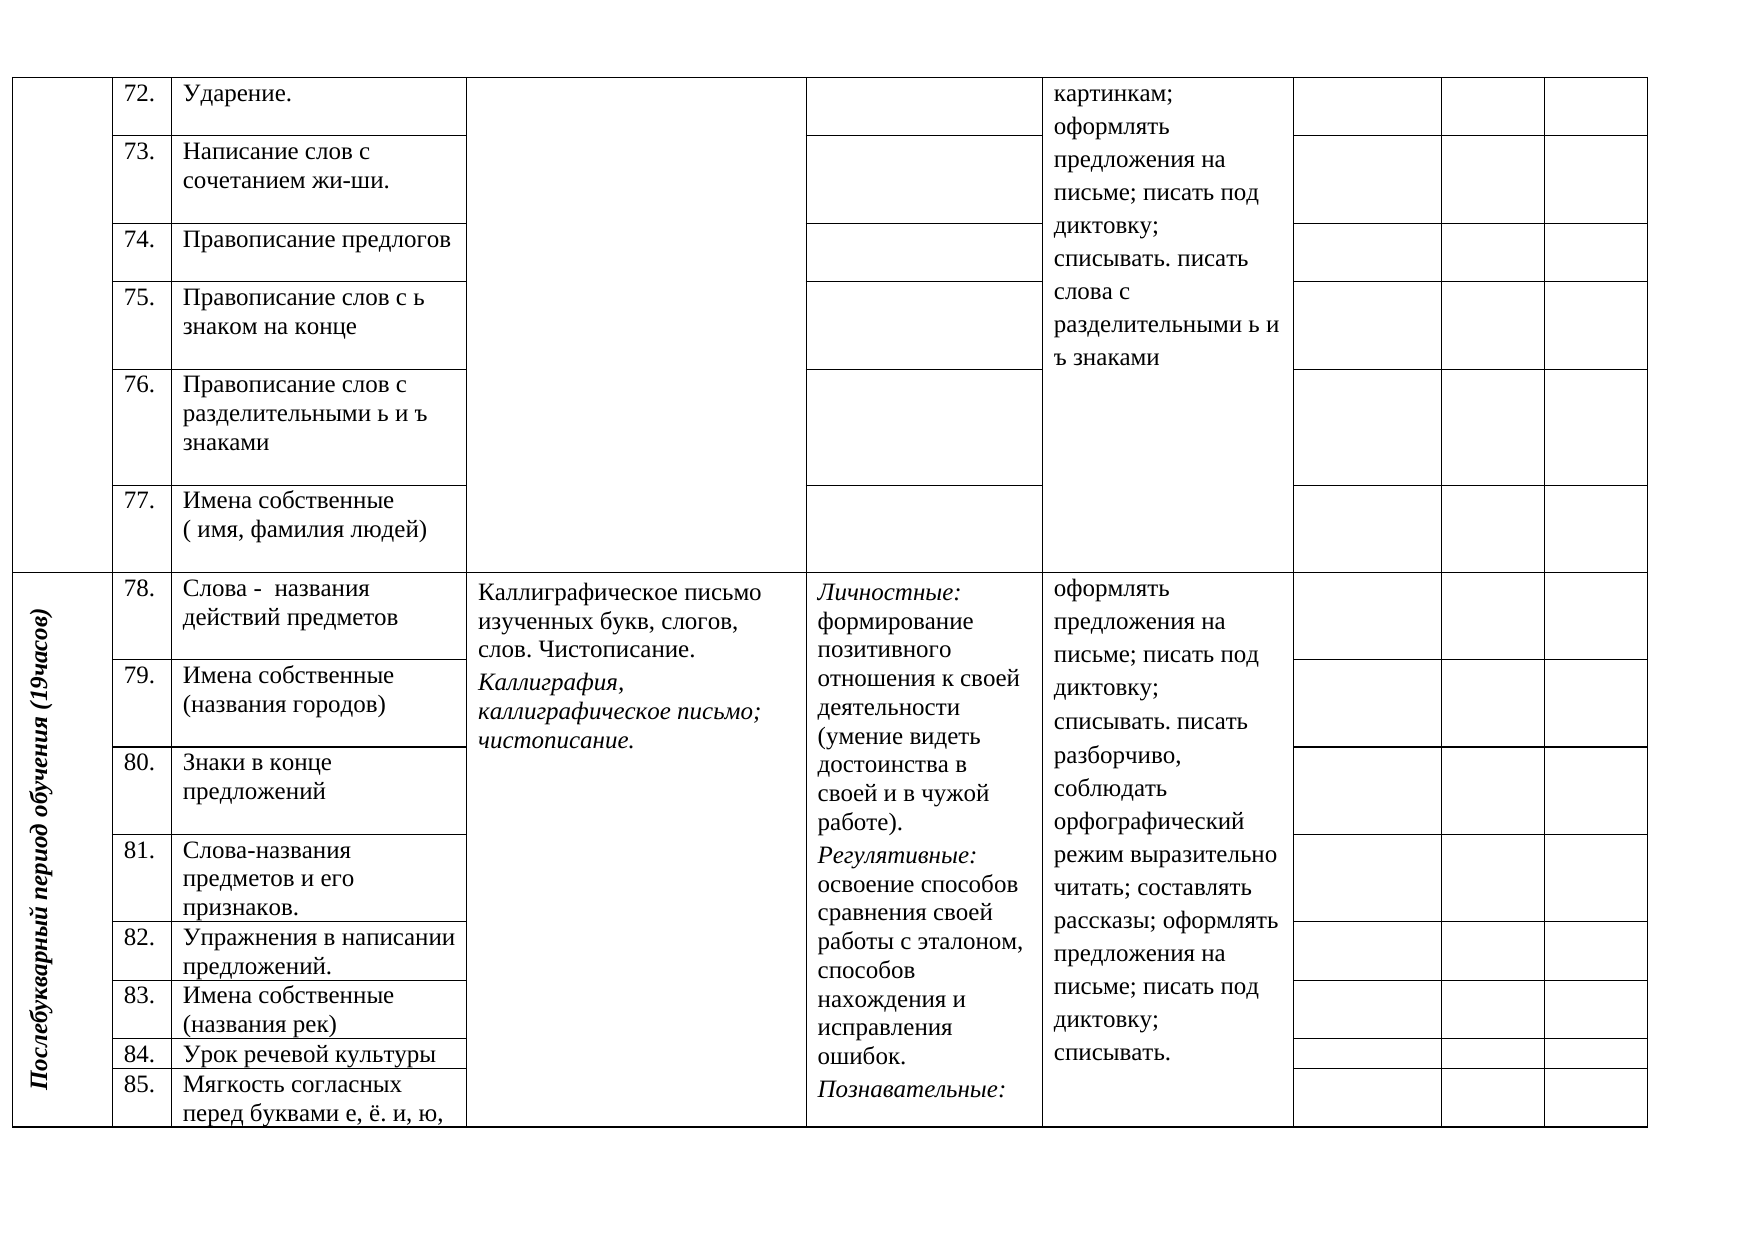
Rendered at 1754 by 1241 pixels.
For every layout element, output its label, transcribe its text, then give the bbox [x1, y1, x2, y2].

table_cell [113, 282, 171, 368]
table_cell [113, 486, 171, 572]
table_cell [1294, 1039, 1441, 1068]
table_cell [1294, 835, 1441, 921]
table_cell [1442, 370, 1544, 484]
table_cell [1294, 1069, 1441, 1126]
table_cell [113, 922, 171, 979]
table_cell Правописание слов с ь знаком на конце [172, 282, 466, 368]
table_cell [1294, 660, 1441, 746]
table_cell [1294, 486, 1441, 572]
table_cell Написание слов с сочетанием жи-ши. [172, 136, 466, 223]
table_cell Личностные: формирование позитивного отношения к своей деятельности (умение видеть достоинства в своей и в чужой работе). Регулятивные: освоение способов сравнения своей работы с эталоном, способов нахождения и исправления ошибок. Познавательные: освоение норм и правил письма. Коммуникативные: умение объяснить достоинства и недостатки в своей и в чужой работе. [807, 573, 1042, 1126]
table_cell [1545, 224, 1647, 281]
table_cell [1442, 224, 1544, 281]
table_cell [1545, 1039, 1647, 1068]
table_cell [113, 1069, 171, 1126]
table_cell Слова-названия предметов и его признаков. [172, 835, 466, 921]
table_cell [1442, 835, 1544, 921]
table_cell [1442, 282, 1544, 368]
table_cell Упражнения в написании предложений. [172, 922, 466, 979]
table_cell [1294, 370, 1441, 484]
table_cell [1294, 78, 1441, 135]
table_cell [807, 224, 1042, 281]
table_cell [807, 370, 1042, 484]
table_cell [113, 370, 171, 484]
table_cell оформлять предложения на письме; писать под диктовку; списывать. писать разборчиво, соблюдать орфографический режим выразительно читать; составлять рассказы; оформлять предложения на письме; писать под диктовку; списывать. [1043, 573, 1293, 1126]
table_cell [1442, 1039, 1544, 1068]
table_cell [113, 224, 171, 281]
table_cell [807, 486, 1042, 572]
table_cell Слова - названия действий предметов [172, 573, 466, 659]
table_cell Правописание предлогов [172, 224, 466, 281]
table_cell [1294, 136, 1441, 223]
table_cell Послебукварный период обучения (19часов) [13, 573, 112, 1126]
table_cell [1442, 1069, 1544, 1126]
table_cell [1545, 660, 1647, 746]
table_cell Имена собственные (названия рек) [172, 981, 466, 1038]
table_cell Знаки в конце предложений [172, 748, 466, 834]
table_cell [1294, 224, 1441, 281]
table_cell [1442, 573, 1544, 659]
table_cell [807, 78, 1042, 135]
table_cell [1545, 981, 1647, 1038]
table_cell [113, 1039, 171, 1068]
table_cell [1294, 748, 1441, 834]
table_cell Правописание слов с разделительными ь и ъ знаками [172, 370, 466, 484]
table_cell [1442, 136, 1544, 223]
table_cell [1545, 922, 1647, 979]
table_cell [113, 660, 171, 746]
table_cell [113, 835, 171, 921]
table_cell [1294, 573, 1441, 659]
table_cell [1545, 573, 1647, 659]
table_cell [1545, 486, 1647, 572]
table_cell [1442, 922, 1544, 979]
table_cell [1442, 78, 1544, 135]
table_cell [1442, 486, 1544, 572]
table_cell [1442, 660, 1544, 746]
table_cell Имена собственные ( имя, фамилия людей) [172, 486, 466, 572]
table_cell [1294, 922, 1441, 979]
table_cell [1043, 78, 1293, 572]
table_cell [1294, 981, 1441, 1038]
table_cell [1442, 981, 1544, 1038]
table_cell Урок речевой культуры [172, 1039, 466, 1068]
table_cell [807, 136, 1042, 223]
table_cell [113, 573, 171, 659]
table_cell [807, 282, 1042, 368]
table_cell [113, 136, 171, 223]
table_cell Ударение. [172, 78, 466, 135]
table_cell Каллиграфическое письмо изученных букв, слогов, слов. Чистописание. Каллиграфия, каллиграфическое письмо; чистописание. [467, 573, 806, 1126]
table_cell [1545, 282, 1647, 368]
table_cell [172, 1069, 466, 1126]
table_cell [1545, 748, 1647, 834]
table_cell [1545, 136, 1647, 223]
table_cell [113, 981, 171, 1038]
table_cell [1545, 370, 1647, 484]
table_cell [113, 748, 171, 834]
table_cell [1294, 282, 1441, 368]
table_cell [1545, 78, 1647, 135]
table_cell [1545, 1069, 1647, 1126]
table_cell [113, 78, 171, 135]
table_cell [1442, 748, 1544, 834]
table_cell [1545, 835, 1647, 921]
table_cell Имена собственные (названия городов) [172, 660, 466, 746]
